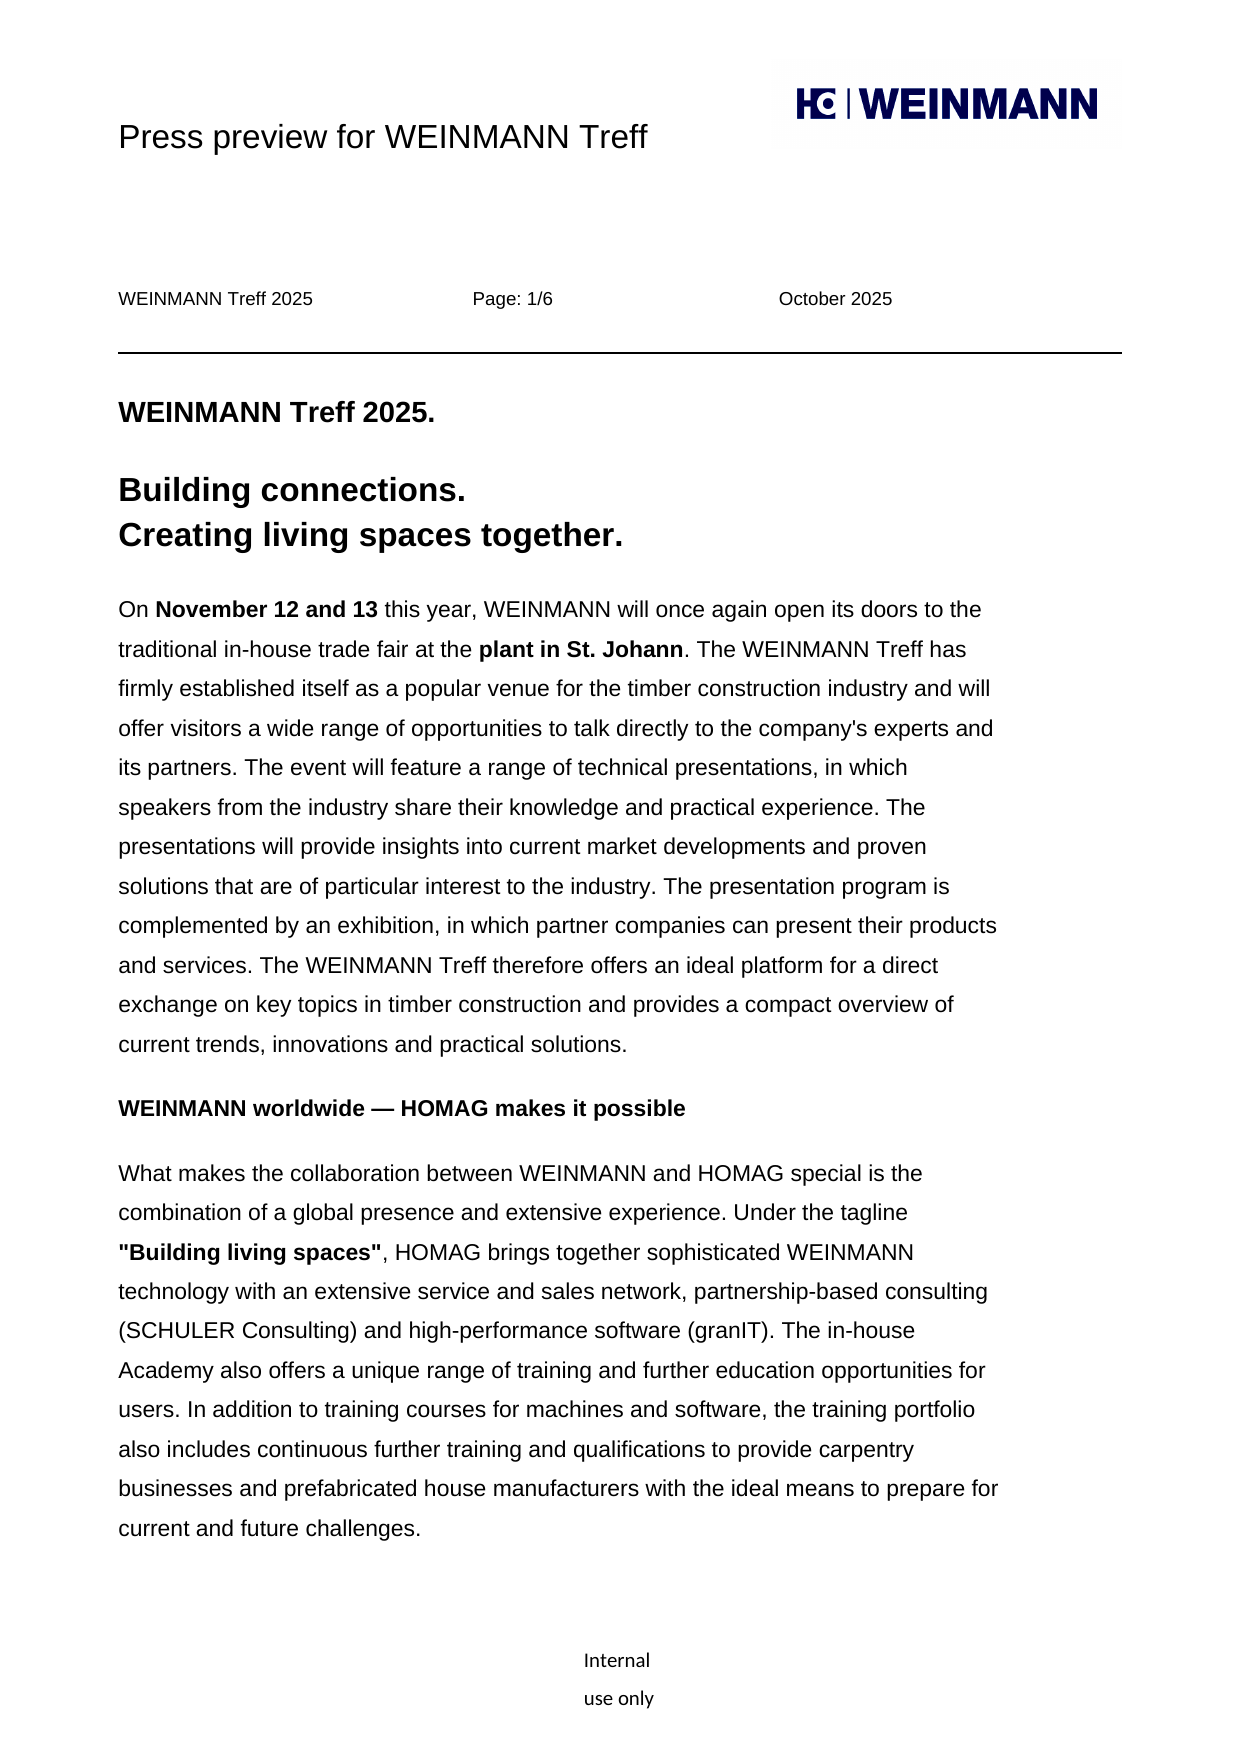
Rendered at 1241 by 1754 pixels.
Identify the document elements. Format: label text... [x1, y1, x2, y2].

picture [771, 59, 1123, 149]
subtitle WEINMANN worldwide — HOMAG makes it possible [118, 1095, 1004, 1121]
subtitle Building connections. Creating living spaces together. [118, 470, 1004, 553]
text On November 12 and 13 this year, WEINMANN will once again open its doors to the traditional in-house trade fair at the plant in St. Johann. The WEINMANN Treff has firmly established itself as a popular venue for the timber construction industry and will offer visitors a wide range of opportunities to talk directly to the company's experts and its partners. The event will feature a range of technical presentations, in which speakers from the industry share their knowledge and practical experience. The presentations will provide insights into current market developments and proven solutions that are of particular interest to the industry. The presentation program is complemented by an exhibition, in which partner companies can present their products and services. The WEINMANN Treff therefore offers an ideal platform for a direct exchange on key topics in timber construction and provides a compact overview of current trends, innovations and practical solutions. [118, 596, 1004, 1057]
text WEINMANN Treff 2025. [118, 395, 1004, 429]
subtitle What makes the collaboration between WEINMANN and HOMAG special is the combination of a global presence and extensive experience. Under the tagline "Building living spaces", HOMAG brings together sophisticated WEINMANN technology with an extensive service and sales network, partnership-based consulting (SCHULER Consulting) and high-performance software (granIT). The in-house Academy also offers a unique range of training and further education opportunities for users. In addition to training courses for machines and software, the training portfolio also includes continuous further training and qualifications to provide carpentry businesses and prefabricated house manufacturers with the ideal means to prepare for current and future challenges. [118, 1159, 1004, 1541]
